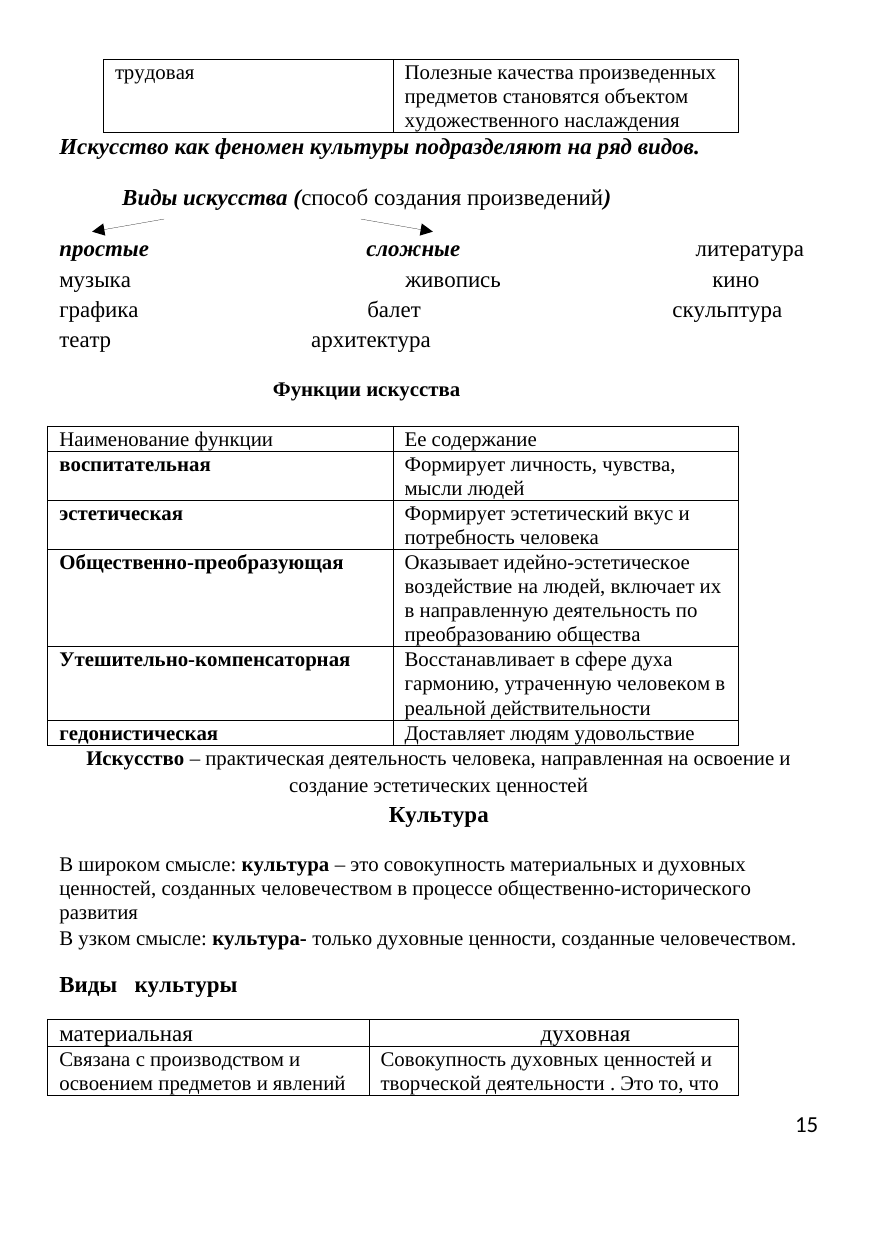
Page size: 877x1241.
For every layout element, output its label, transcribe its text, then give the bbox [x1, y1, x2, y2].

table_cell эстетическая [48, 501, 393, 549]
text В широком смысле: культура – это совокупность материальных и духовных ценностей, созданных человечеством в процессе общественно-исторического развития В узком смысле: культура- только духовные ценности, созданные человечеством. [59, 852, 818, 951]
table_cell Формирует эстетический вкус и потребность человека [394, 501, 738, 549]
text простые сложные литература музыка живопись кино графика балет скульптура театр архитектура [59, 235, 818, 352]
table_header духовная [370, 1020, 738, 1046]
text Искусство – практическая деятельность человека, направленная на освоение и создание эстетических ценностей Культура [59, 746, 818, 827]
table_header материальная [48, 1020, 369, 1046]
table_cell Доставляет людям удовольствие [394, 721, 738, 744]
table_cell гедонистическая [48, 721, 393, 744]
table_cell Утешительно-компенсаторная [48, 647, 393, 719]
table_cell Восстанавливает в сфере духа гармонию, утраченную человеком в реальной действительности [394, 647, 738, 719]
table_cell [48, 1047, 369, 1095]
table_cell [370, 1047, 738, 1095]
text Виды культуры [59, 972, 818, 998]
table_header Ее содержание [394, 427, 738, 451]
text Искусство как феномен культуры подразделяют на ряд видов. [59, 133, 818, 160]
table_cell воспитательная [48, 452, 393, 500]
table_cell Общественно-преобразующая [48, 550, 393, 646]
table_cell трудовая [104, 60, 393, 132]
text Функции искусства [59, 377, 818, 401]
table_cell Формирует личность, чувства, мысли людей [394, 452, 738, 500]
table_cell Оказывает идейно-эстетическое воздействие на людей, включает их в направленную деятельность по преобразованию общества [394, 550, 738, 646]
table_cell Полезные качества произведенных предметов становятся объектом художественного наслаждения [394, 60, 738, 132]
table_header Наименование функции [48, 427, 393, 451]
text Виды искусства (способ создания произведений) [59, 184, 818, 211]
